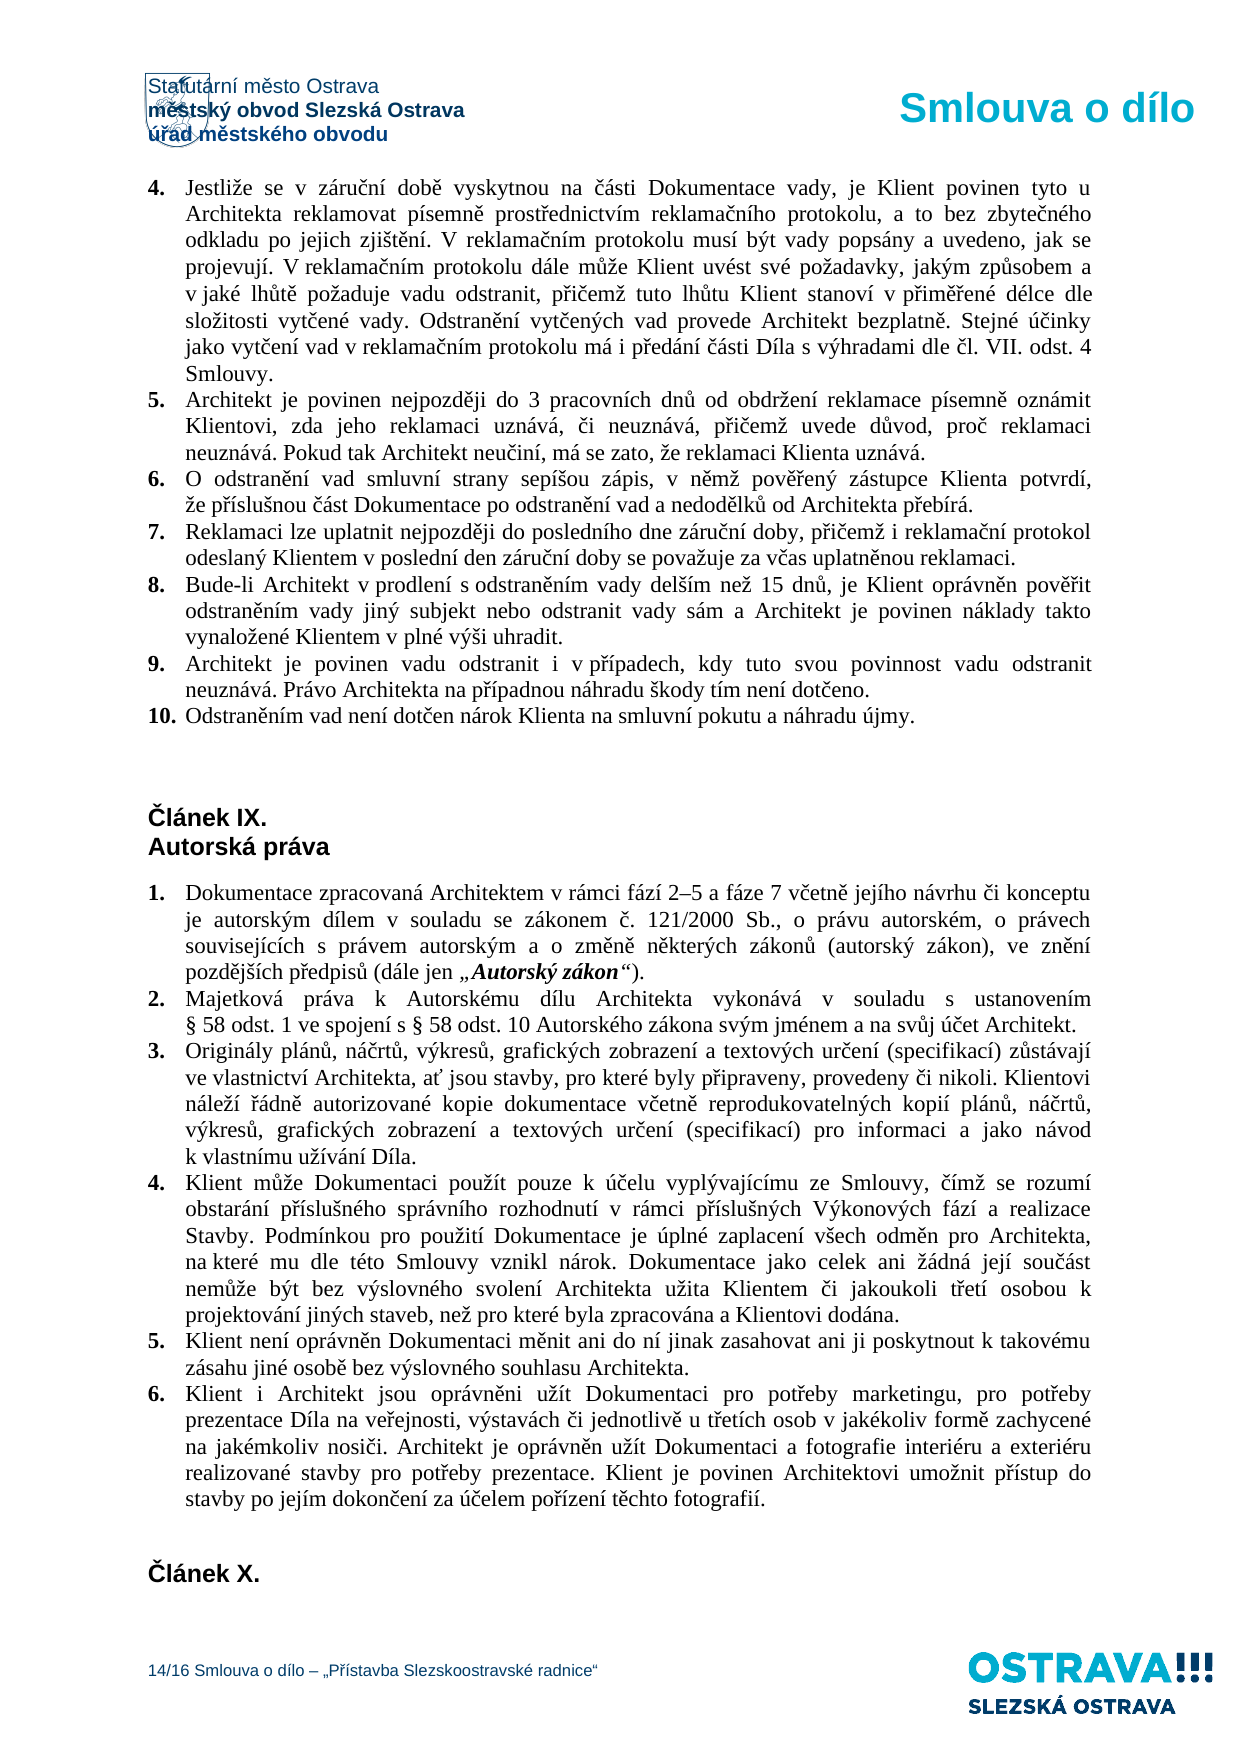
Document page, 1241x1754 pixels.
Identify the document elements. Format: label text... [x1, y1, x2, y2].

list Klient může Dokumentaci použít pouze k účelu vyplývajícímu ze Smlouvy, čímž se rozumí obstarání příslušného správního rozhodnutí v rámci příslušných Výkonových fází a realizace Stavby. Podmínkou pro použití Dokumentace je úplné zaplacení všech odměn pro Architekta, na které mu dle této Smlouvy vznikl nárok. Dokumentace jako celek ani žádná její součást nemůže být bez výslovného svolení Architekta užita Klientem či jakoukoli třetí osobou k projektování jiných staveb, než pro které byla zpracována a Klientovi dodána. [148, 1169, 1093, 1327]
list Originály plánů, náčrtů, výkresů, grafických zobrazení a textových určení (specifikací) zůstávají ve vlastnictví Architekta, ať jsou stavby, pro které byly připraveny, provedeny či nikoli. Klientovi náleží řádně autorizované kopie dokumentace včetně reprodukovatelných kopií plánů, náčrtů, výkresů, grafických zobrazení a textových určení (specifikací) pro informaci a jako návod k vlastnímu užívání Díla. [148, 1037, 1093, 1169]
list Architekt je povinen vadu odstranit i v případech, kdy tuto svou povinnost vadu odstranit neuznává. Právo Architekta na případnou náhradu škody tím není dotčeno. [148, 650, 1093, 702]
list Dokumentace zpracovaná Architektem v rámci fází 2–5 a fáze 7 včetně jejího návrhu či konceptu je autorským dílem v souladu se zákonem č. 121/2000 Sb., o právu autorském, o právech souvisejících s právem autorským a o změně některých zákonů (autorský zákon), ve znění pozdějších předpisů (dále jen „Autorský zákon“). [148, 879, 1093, 985]
list Klient i Architekt jsou oprávněni užít Dokumentaci pro potřeby marketingu, pro potřeby prezentace Díla na veřejnosti, výstavách či jednotlivě u třetích osob v jakékoliv formě zachycené na jakémkoliv nosiči. Architekt je oprávněn užít Dokumentaci a fotografie interiéru a exteriéru realizované stavby pro potřeby prezentace. Klient je povinen Architektovi umožnit přístup do stavby po jejím dokončení za účelem pořízení těchto fotografií. [148, 1380, 1093, 1512]
text Článek X. [148, 1559, 1093, 1588]
list Odstraněním vad není dotčen nárok Klienta na smluvní pokutu a náhradu újmy. [148, 702, 1093, 729]
text Autorská práva [148, 832, 1093, 860]
list Jestliže se v záruční době vyskytnou na části Dokumentace vady, je Klient povinen tyto u Architekta reklamovat písemně prostřednictvím reklamačního protokolu, a to bez zbytečného odkladu po jejich zjištění. V reklamačním protokolu musí být vady popsány a uvedeno, jak se projevují. V reklamačním protokolu dále může Klient uvést své požadavky, jakým způsobem a v jaké lhůtě požaduje vadu odstranit, přičemž tuto lhůtu Klient stanoví v přiměřené délce dle složitosti vytčené vady. Odstranění vytčených vad provede Architekt bezplatně. Stejné účinky jako vytčení vad v reklamačním protokolu má i předání části Díla s výhradami dle čl. VII. odst. 4 Smlouvy. [148, 174, 1093, 386]
list Klient není oprávněn Dokumentaci měnit ani do ní jinak zasahovat ani ji poskytnout k takovému zásahu jiné osobě bez výslovného souhlasu Architekta. [148, 1327, 1093, 1380]
list Bude-li Architekt v prodlení s odstraněním vady delším než 15 dnů, je Klient oprávněn pověřit odstraněním vady jiný subjekt nebo odstranit vady sám a Architekt je povinen náklady takto vynaložené Klientem v plné výši uhradit. [148, 571, 1093, 650]
list Reklamaci lze uplatnit nejpozději do posledního dne záruční doby, přičemž i reklamační protokol odeslaný Klientem v poslední den záruční doby se považuje za včas uplatněnou reklamaci. [148, 518, 1093, 571]
picture [144, 72, 211, 148]
picture [968, 1652, 1213, 1714]
text Článek IX. [148, 803, 1093, 832]
list O odstranění vad smluvní strany sepíšou zápis, v němž pověřený zástupce Klienta potvrdí, že příslušnou část Dokumentace po odstranění vad a nedodělků od Architekta přebírá. [148, 465, 1093, 518]
list Majetková práva k Autorskému dílu Architekta vykonává v souladu s ustanovením § 58 odst. 1 ve spojení s § 58 odst. 10 Autorského zákona svým jménem a na svůj účet Architekt. [148, 985, 1093, 1037]
list Architekt je povinen nejpozději do 3 pracovních dnů od obdržení reklamace písemně oznámit Klientovi, zda jeho reklamaci uznává, či neuznává, přičemž uvede důvod, proč reklamaci neuznává. Pokud tak Architekt neučiní, má se zato, že reklamaci Klienta uznává. [148, 386, 1093, 465]
